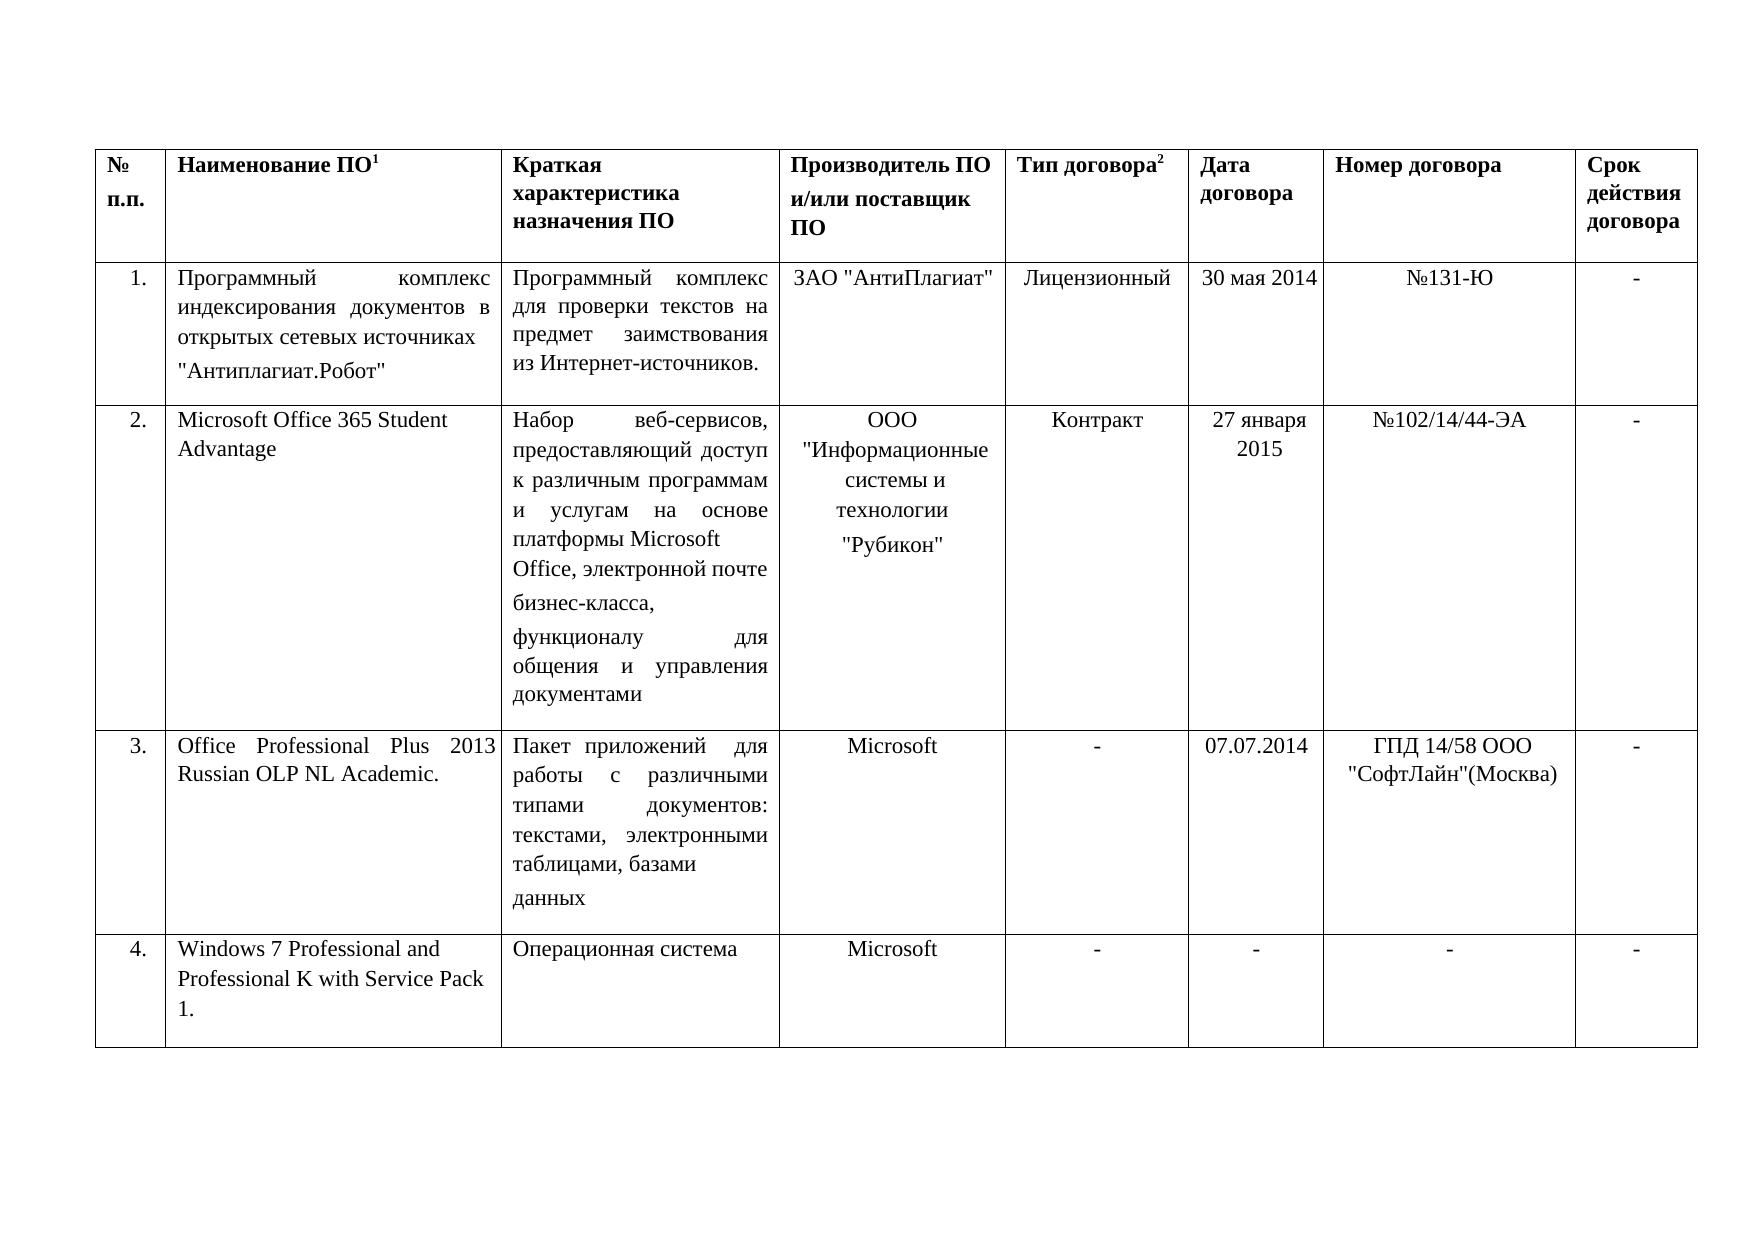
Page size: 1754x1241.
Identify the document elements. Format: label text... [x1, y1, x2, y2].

table_cell Windows 7 Professional and Professional K with Service Pack 1. [166, 935, 501, 1047]
table_cell Операционная система [502, 935, 779, 1047]
table_cell ГПД 14/58 ООО "СофтЛайн"(Москва) [1324, 731, 1575, 934]
table_cell 4. [96, 935, 165, 1047]
table_cell Программный комплекс индексирования документов в открытых сетевых источниках "Антиплагиат.Робот" [166, 263, 501, 405]
table_cell Контракт [1006, 406, 1188, 730]
table_cell Программный комплекс для проверки текстов на предмет заимствования из Интернет-источников. [502, 263, 779, 405]
table_cell 1. [96, 263, 165, 405]
table_cell - [1189, 935, 1323, 1047]
table_cell 27 января 2015 [1189, 406, 1323, 730]
table_cell Office Professional Plus 2013 Russian OLP NL Academic. [166, 731, 501, 934]
table_header Тип договора2 [1006, 150, 1188, 262]
table_cell 07.07.2014 [1189, 731, 1323, 934]
table_cell 2. [96, 406, 165, 730]
table_cell Microsoft [780, 935, 1005, 1047]
table_cell Microsoft [780, 731, 1005, 934]
table_cell 30 мая 2014 [1189, 263, 1323, 405]
table_cell Пакет приложений для работы с различными типами документов: текстами, электронными таблицами, базами данных [502, 731, 779, 934]
table_cell ООО "Информационные системы и технологии "Рубикон" [780, 406, 1005, 730]
table_cell 3. [96, 731, 165, 934]
table_cell - [1576, 263, 1697, 405]
table_header Номер договора [1324, 150, 1575, 262]
table_header Дата договора [1189, 150, 1323, 262]
table_cell - [1576, 406, 1697, 730]
table_header № п.п. [96, 150, 165, 262]
table_cell Microsoft Office 365 Student Advantage [166, 406, 501, 730]
table_cell - [1006, 935, 1188, 1047]
table_header Краткая характеристика назначения ПО [502, 150, 779, 262]
table_header Наименование ПО1 [166, 150, 501, 262]
table_cell Лицензионный [1006, 263, 1188, 405]
table_cell - [1324, 935, 1575, 1047]
table_cell - [1006, 731, 1188, 934]
table_header Срок действия договора [1576, 150, 1697, 262]
table_cell №102/14/44-ЭА [1324, 406, 1575, 730]
table_cell Набор веб-сервисов, предоставляющий доступ к различным программам и услугам на основе платформы Microsoft Office, электронной почте бизнес-класса, функционалу для общения и управления документами [502, 406, 779, 730]
table_cell - [1576, 731, 1697, 934]
table_cell ЗАО "АнтиПлагиат" [780, 263, 1005, 405]
table_cell №131-Ю [1324, 263, 1575, 405]
table_header Производитель ПО и/или поставщик ПО [780, 150, 1005, 262]
table_cell - [1576, 935, 1697, 1047]
